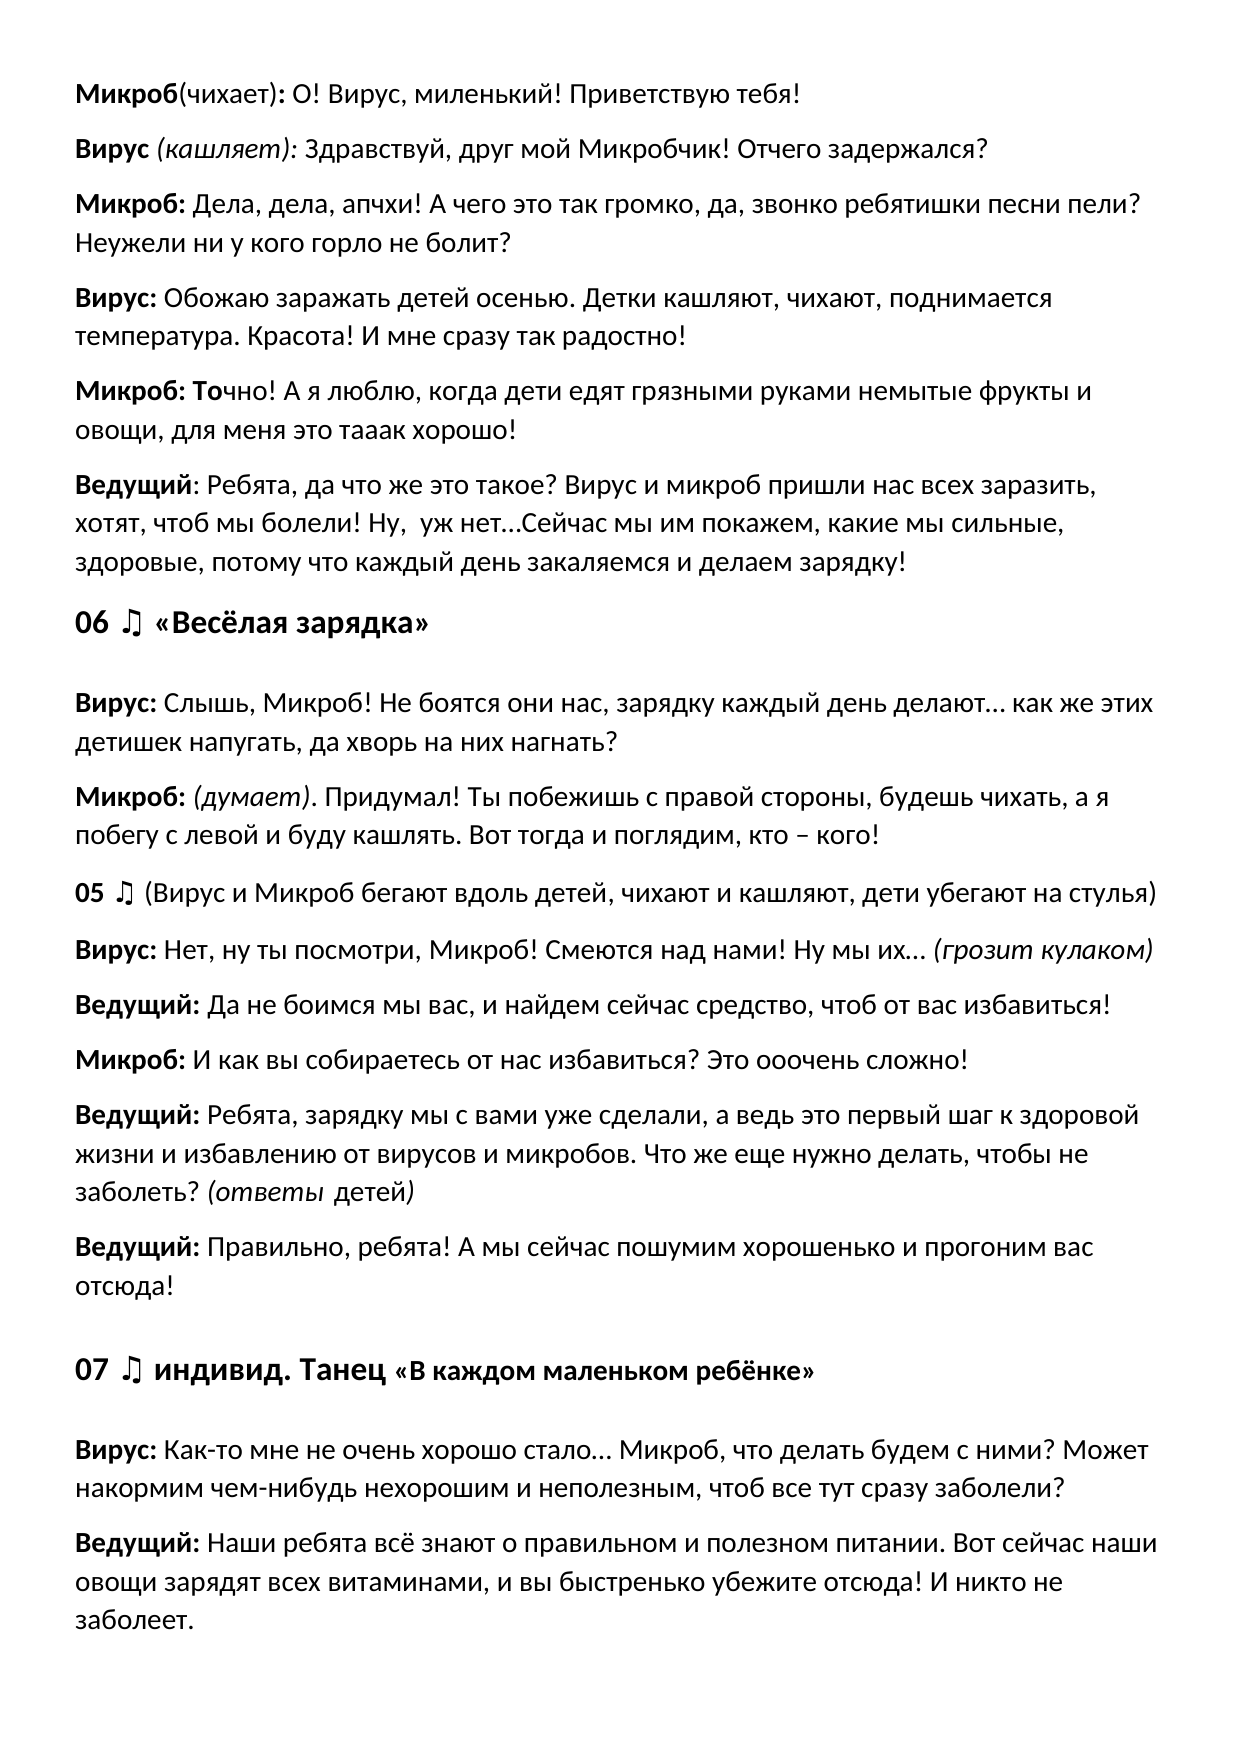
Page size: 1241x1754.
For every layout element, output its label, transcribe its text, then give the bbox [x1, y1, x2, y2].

text Ведущий: Правильно, ребята! А мы сейчас пошумим хорошенько и прогоним вас отсюда! 07 ♫ индивид. Танец «В каждом маленьком ребёнке» Вирус: Как-то мне не очень хорошо стало… Микроб, что делать будем с ними? Может накормим чем-нибудь нехорошим и неполезным, чтоб все тут сразу заболели? [75, 1228, 1165, 1505]
text Микроб: Точно! А я люблю, когда дети едят грязными руками немытые фрукты и овощи, для меня это тааак хорошо! [75, 372, 1165, 446]
text 06 ♫ «Весёлая зарядка» Вирус: Слышь, Микроб! Не боятся они нас, зарядку каждый день делают… как же этих детишек напугать, да хворь на них нагнать? [75, 598, 1165, 758]
text Ведущий: Да не боимся мы вас, и найдем сейчас средство, чтоб от вас избавиться! [75, 986, 1165, 1022]
text Микроб: (думает). Придумал! Ты побежишь с правой стороны, будешь чихать, а я побегу с левой и буду кашлять. Вот тогда и поглядим, кто – кого! [75, 778, 1165, 852]
text Ведущий: Ребята, да что же это такое? Вирус и микроб пришли нас всех заразить, хотят, чтоб мы болели! Ну, уж нет…Сейчас мы им покажем, какие мы сильные, здоровые, потому что каждый день закаляемся и делаем зарядку! [75, 466, 1165, 578]
text Вирус (кашляет): Здравствуй, друг мой Микробчик! Отчего задержался? [75, 130, 1165, 166]
text Вирус: Обожаю заражать детей осенью. Детки кашляют, чихают, поднимается температура. Красота! И мне сразу так радостно! [75, 279, 1165, 353]
text Микроб(чихает): О! Вирус, миленький! Приветствую тебя! [75, 75, 1165, 111]
text Микроб: И как вы собираетесь от нас избавиться? Это ооочень сложно! [75, 1041, 1165, 1077]
text Ведущий: Наши ребята всё знают о правильном и полезном питании. Вот сейчас наши овощи зарядят всех витаминами, и вы быстренько убежите отсюда! И никто не заболеет. [75, 1524, 1165, 1637]
text Вирус: Нет, ну ты посмотри, Микроб! Смеются над нами! Ну мы их… (грозит кулаком) [75, 931, 1165, 967]
text 05 ♫ (Вирус и Микроб бегают вдоль детей, чихают и кашляют, дети убегают на стулья) [75, 872, 1165, 911]
text Микроб: Дела, дела, апчхи! А чего это так громко, да, звонко ребятишки песни пели? Неужели ни у кого горло не болит? [75, 185, 1165, 259]
text Ведущий: Ребята, зарядку мы с вами уже сделали, а ведь это первый шаг к здоровой жизни и избавлению от вирусов и микробов. Что же еще нужно делать, чтобы не заболеть? (ответы детей) [75, 1096, 1165, 1209]
